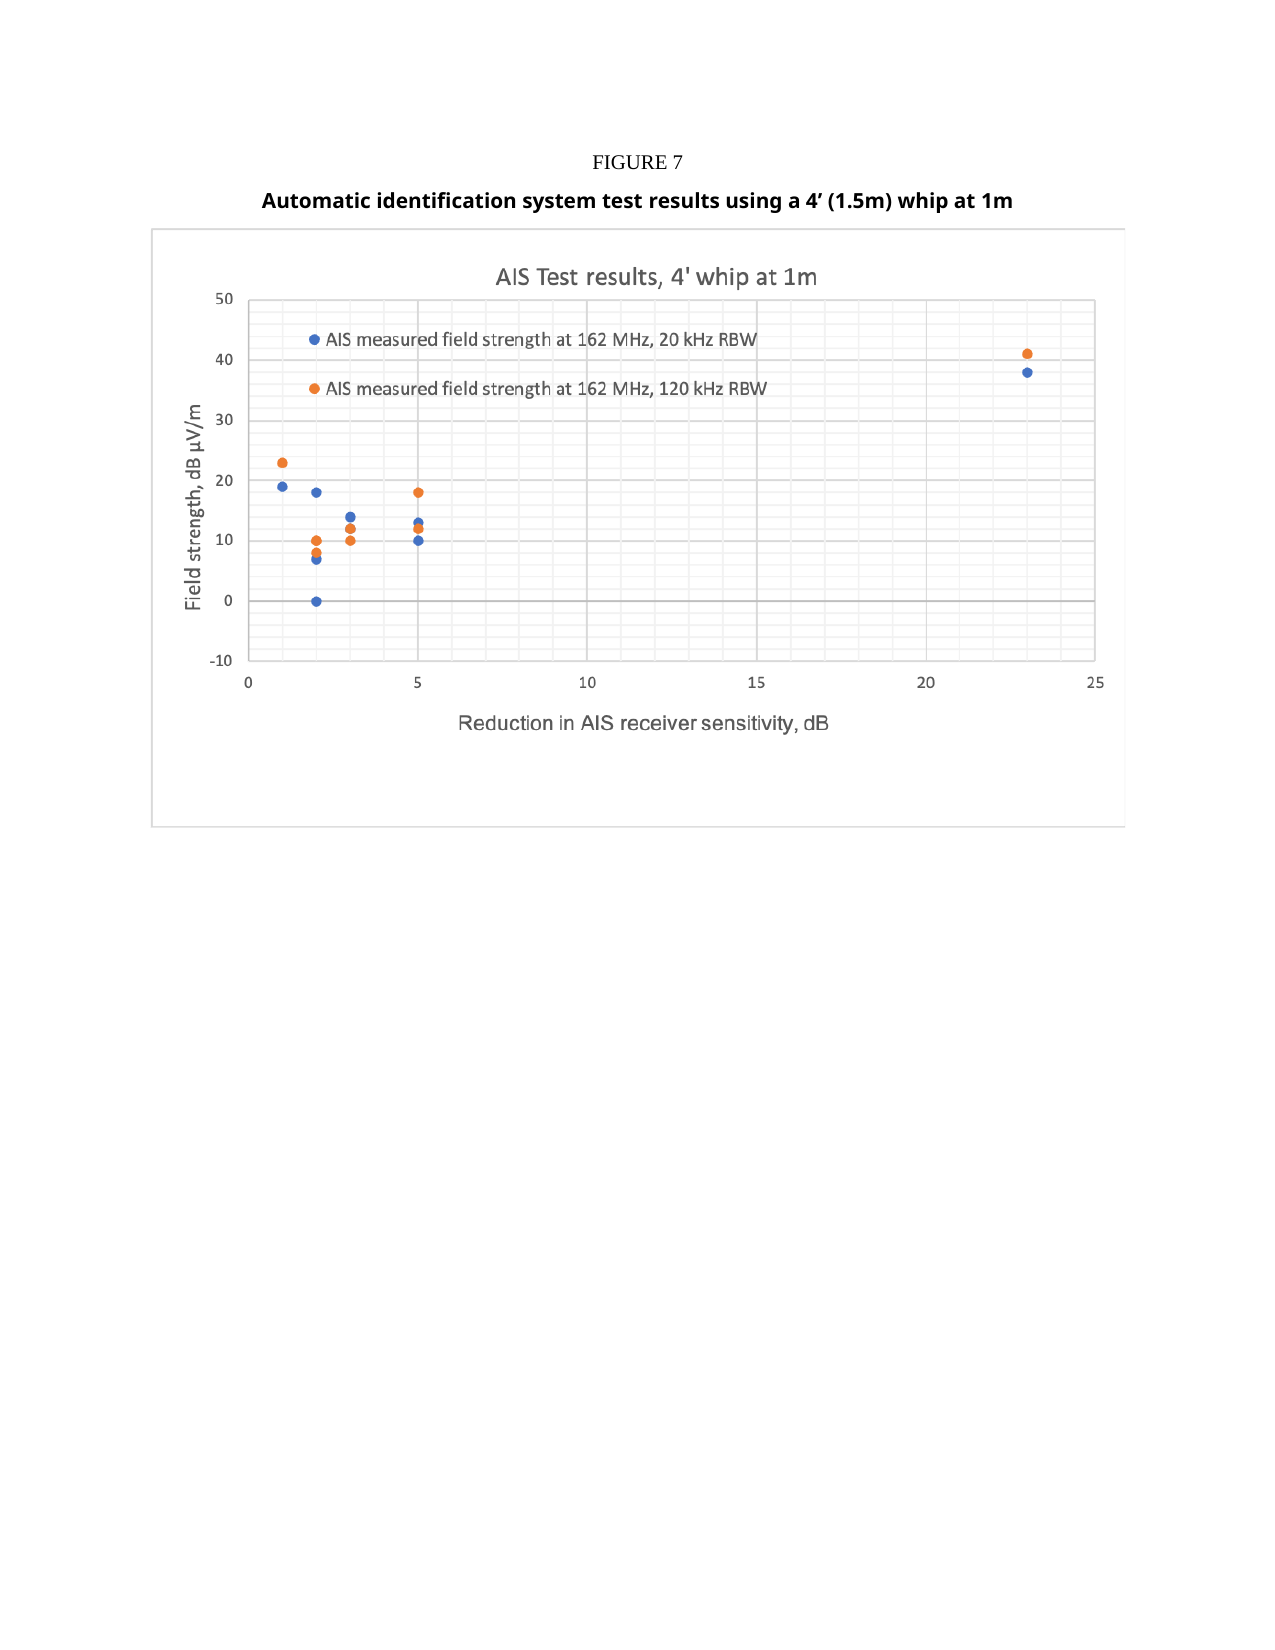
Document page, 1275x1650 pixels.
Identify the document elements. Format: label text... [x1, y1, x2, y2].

text Figure 7 [150, 150, 1125, 174]
picture [150, 227, 1125, 828]
title Automatic identification system test results using a 4’ (1.5m) whip at 1m [150, 187, 1125, 215]
